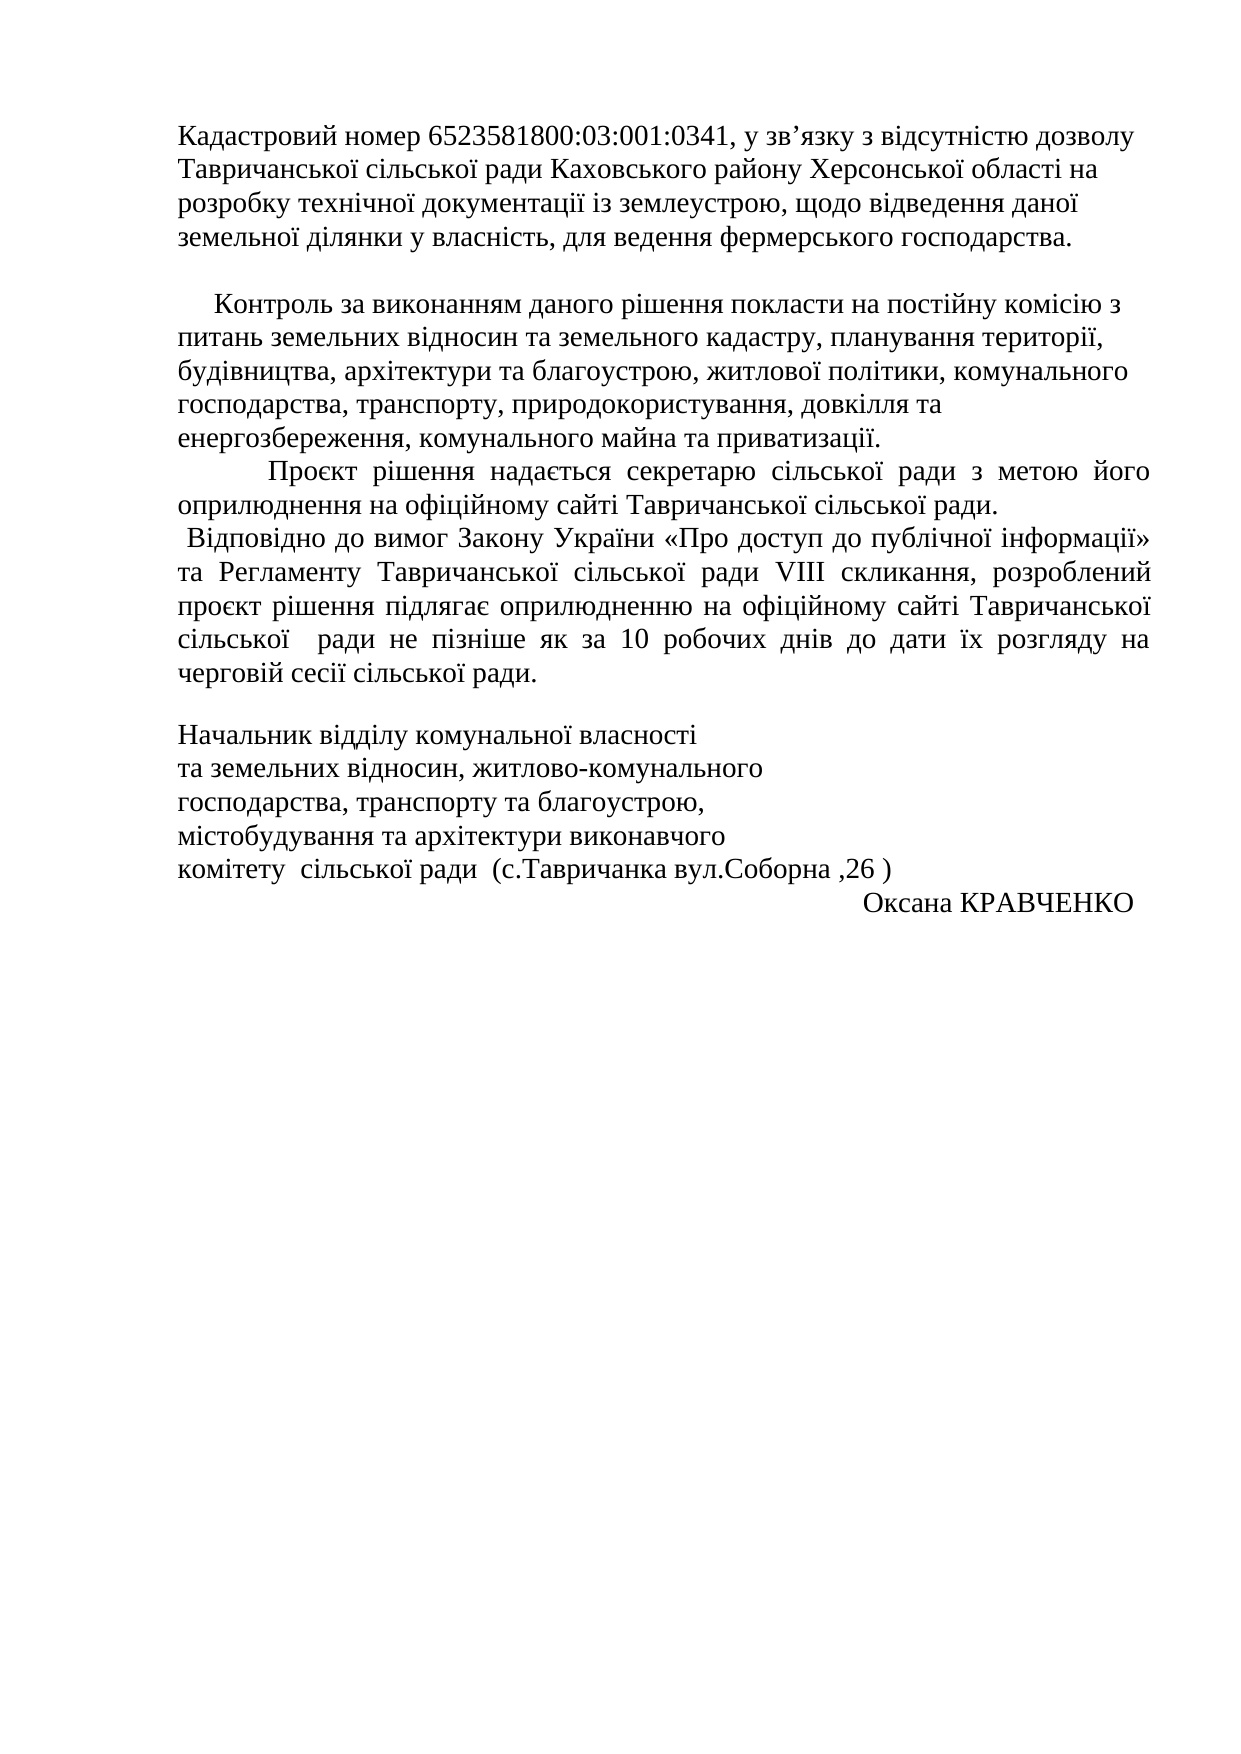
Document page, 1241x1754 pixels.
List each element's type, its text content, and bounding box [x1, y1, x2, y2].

text Кадастровий номер 6523581800:03:001:0341, у зв’язку з відсутністю дозволу Тавричанської сільської ради Каховського району Херсонської області на розробку технічної документації із землеустрою, щодо відведення даної земельної ділянки у власність, для ведення фермерського господарства. [177, 118, 1152, 252]
text Проєкт рішення надається секретарю сільської ради з метою його оприлюднення на офіційному сайті Тавричанської сільської ради. [177, 453, 1152, 521]
text містобудування та архітектури виконавчого [177, 818, 1152, 851]
text комітету сільської ради (с.Тавричанка вул.Соборна ,26 ) [177, 851, 1152, 885]
text Відповідно до вимог Закону України «Про доступ до публічної інформації» та Регламенту Тавричанської сільської ради VІІІ скликання, розроблений проєкт рішення підлягає оприлюдненню на офіційному сайті Тавричанської сільської ради не пізніше як за 10 робочих днів до дати їх розгляду на черговій сесії сільської ради. [177, 521, 1152, 688]
text Контроль за виконанням даного рішення покласти на постійну комісію з питань земельних відносин та земельного кадастру, планування території, будівництва, архітектури та благоустрою, житлової політики, комунального господарства, транспорту, природокористування, довкілля та енергозбереження, комунального майна та приватизації. [177, 286, 1152, 453]
text Оксана КРАВЧЕНКО [177, 885, 1152, 918]
text та земельних відносин, житлово-комунального [177, 751, 1152, 784]
text господарства, транспорту та благоустрою, [177, 784, 1152, 818]
text Начальник відділу комунальної власності [177, 717, 1152, 751]
